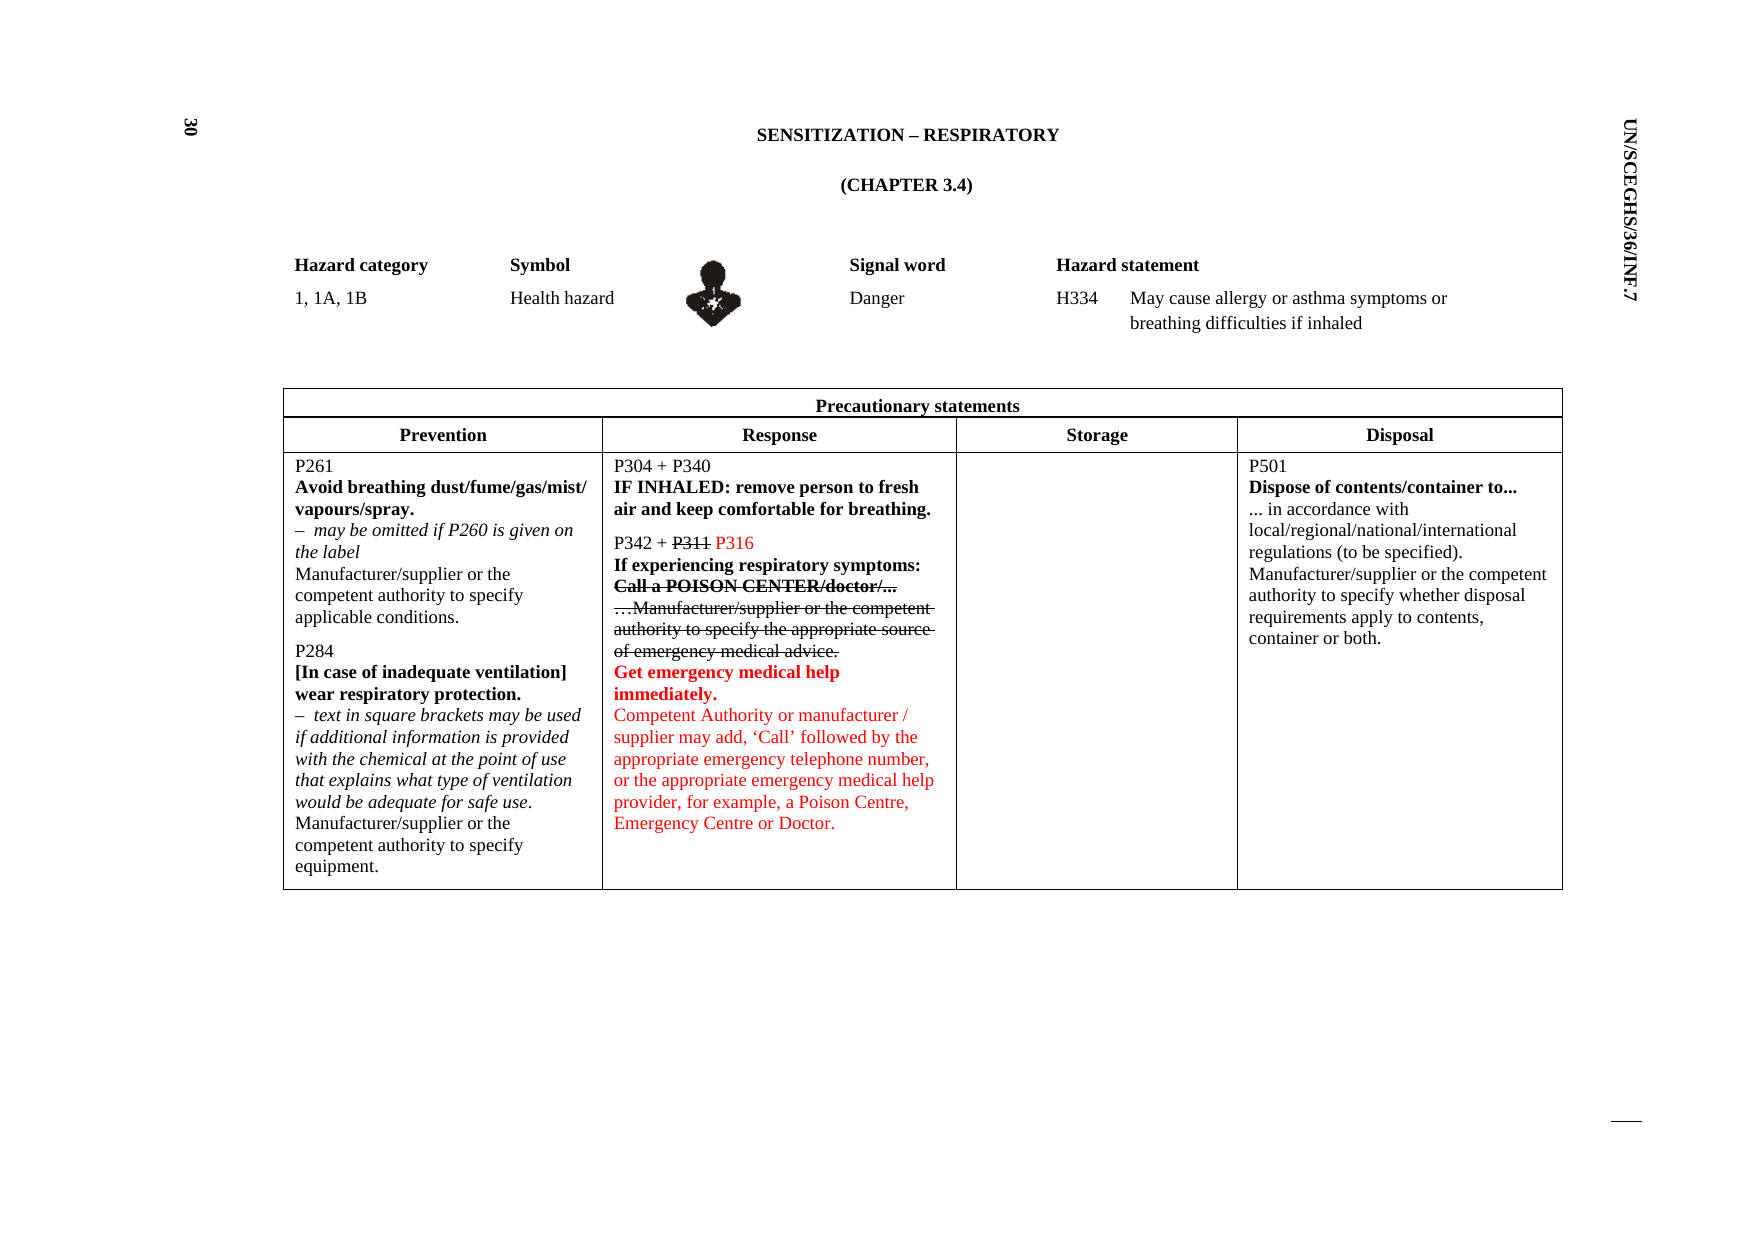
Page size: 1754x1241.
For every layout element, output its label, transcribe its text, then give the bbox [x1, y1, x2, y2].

table_cell P304 + P340 IF INHALED: remove person to fresh air and keep comfortable for breathing. P342 + P311 P316 If experiencing respiratory symptoms: Call a POISON CENTER/doctor/... …Manufacturer/supplier or the competent authority to specify the appropriate source of emergency medical advice. Get emergency medical help immediately. Competent Authority or manufacturer / supplier may add, ‘Call’ followed by the appropriate emergency telephone number, or the appropriate emergency medical help provider, for example, a Poison Centre, Emergency Centre or Doctor. [603, 453, 956, 889]
table_cell Danger [838, 279, 1045, 338]
table_header Precautionary statements [284, 389, 1562, 416]
table_header Hazard statement [1045, 246, 1565, 279]
table_cell P501 Dispose of contents/container to... ... in accordance with local/regional/national/international regulations (to be specified). Manufacturer/supplier or the competent authority to specify whether disposal requirements apply to contents, container or both. [1238, 453, 1562, 889]
table_cell Response [603, 418, 956, 452]
text (CHAPTER 3.4) [236, 171, 1577, 196]
table_header [661, 246, 838, 338]
table_cell Disposal [1238, 418, 1562, 452]
table_cell 1, 1A, 1B [283, 279, 498, 338]
table_cell [957, 453, 1237, 889]
table_cell P261 Avoid breathing dust/fume/gas/mist/ vapours/spray. – may be omitted if P260 is given on the label Manufacturer/supplier or the competent authority to specify applicable conditions. P284 [In case of inadequate ventilation] wear respiratory protection. – text in square brackets may be used if additional information is provided with the chemical at the point of use that explains what type of ventilation would be adequate for safe use. Manufacturer/supplier or the competent authority to specify equipment. [284, 453, 602, 889]
table_cell H334 [1045, 279, 1119, 338]
table_cell Storage [957, 418, 1237, 452]
table_header Symbol [499, 246, 661, 279]
picture [672, 250, 755, 331]
table_cell Health hazard [499, 279, 661, 338]
table_header Hazard category [283, 246, 498, 279]
table_cell May cause allergy or asthma symptoms or breathing difficulties if inhaled [1119, 279, 1565, 338]
table_cell Prevention [284, 418, 602, 452]
subtitle SENSITIZATION – RESPIRATORY [236, 124, 1577, 146]
table_header Signal word [838, 246, 1045, 279]
